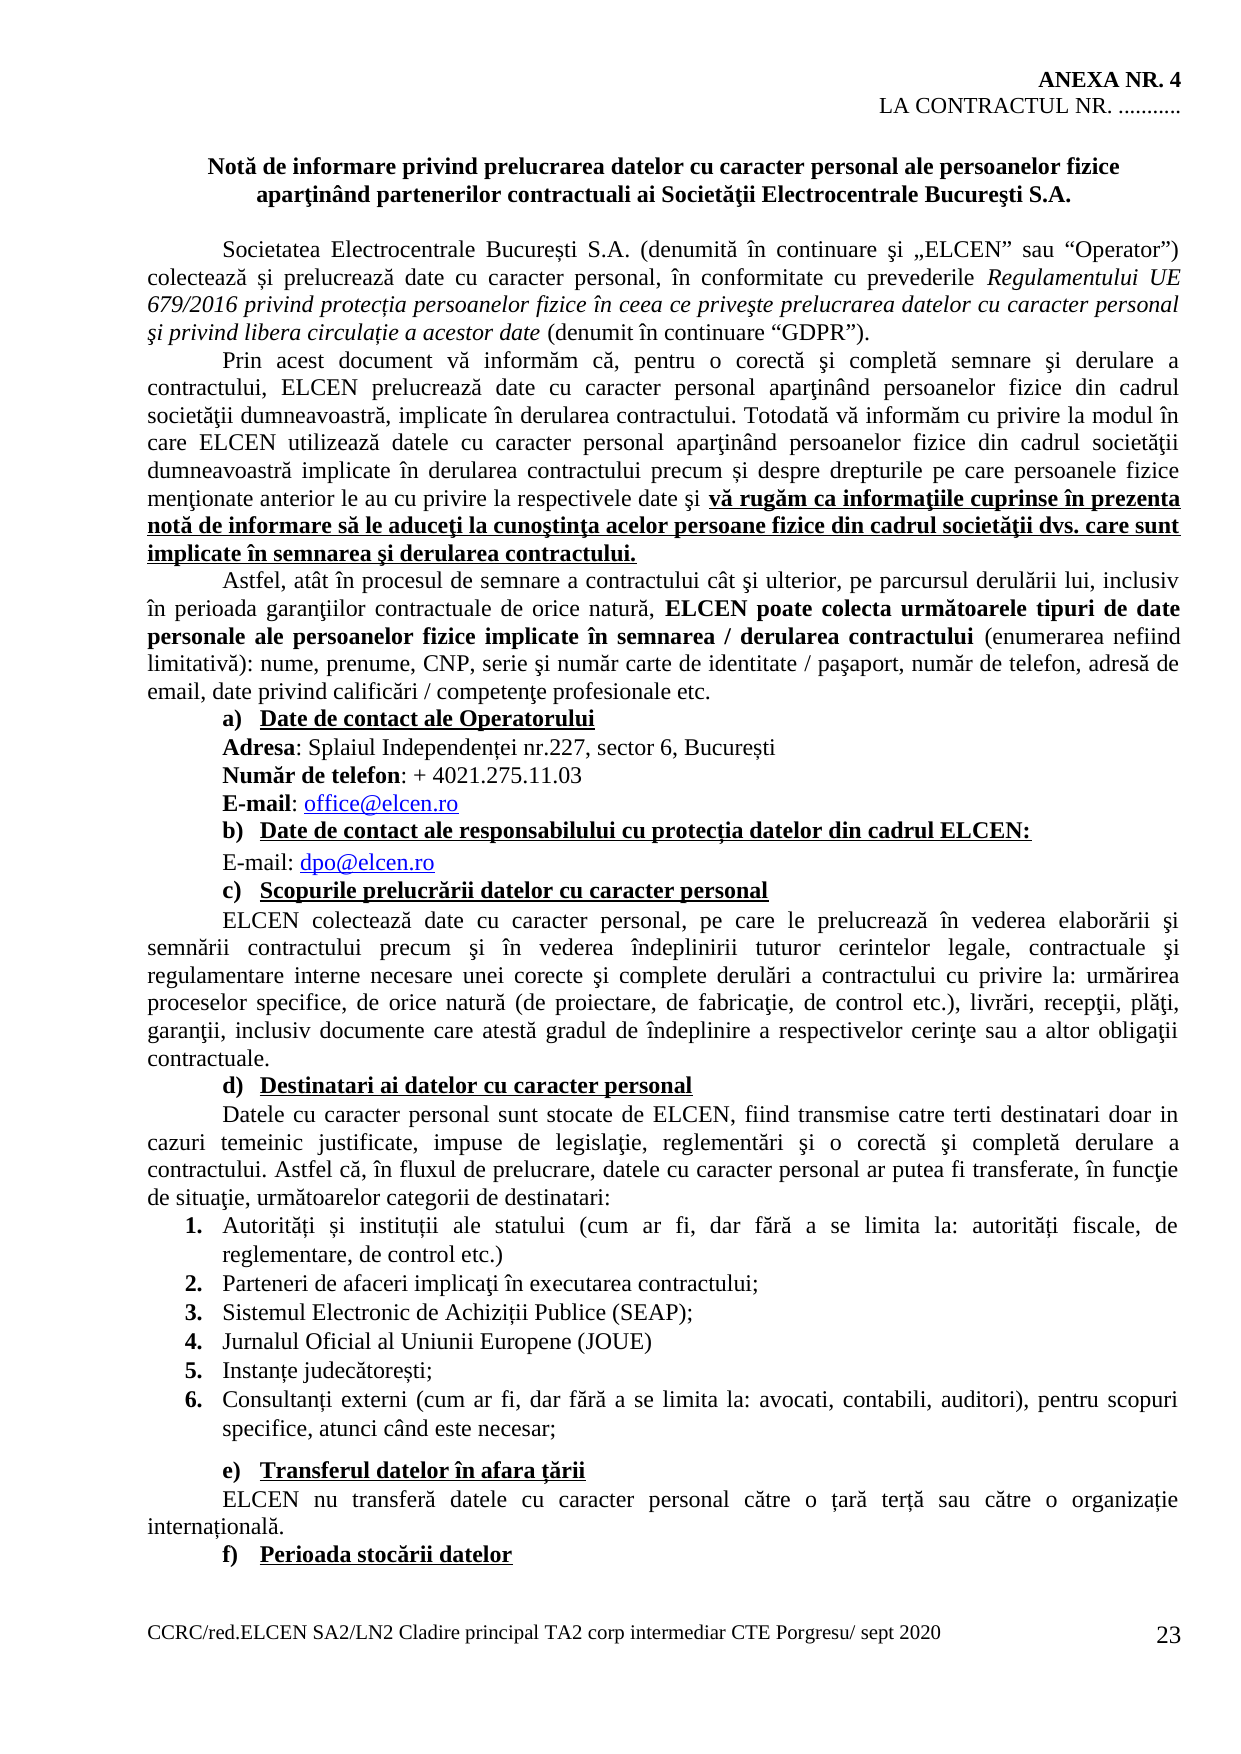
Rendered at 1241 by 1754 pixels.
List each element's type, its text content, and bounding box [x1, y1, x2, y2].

text Notă de informare privind prelucrarea datelor cu caracter personal ale persoanelor fizice aparţinând partenerilor contractuali ai Societăţii Electrocentrale Bucureşti S.A. [147, 152, 1181, 208]
text LA CONTRACTUL NR. ........... [147, 92, 1181, 119]
text anexa nr. 4 [147, 66, 1181, 92]
text Număr de telefon: + 4021.275.11.03 [147, 761, 1181, 789]
list Date de contact ale responsabilului cu protecția datelor din cadrul ELCEN: [222, 816, 1240, 844]
list Transferul datelor în afara țării [222, 1456, 1181, 1483]
list Autorități și instituții ale statului (cum ar fi, dar fără a se limita la: autorități fiscale, de reglementare, de control etc.) [184, 1211, 1181, 1267]
text Adresa: Splaiul Independenței nr.227, sector 6, București [147, 733, 1181, 761]
list Parteneri de afaceri implicaţi în executarea contractului; [184, 1268, 1181, 1296]
list Jurnalul Oficial al Uniunii Europene (JOUE) [184, 1327, 1181, 1354]
text Datele cu caracter personal sunt stocate de ELCEN, fiind transmise catre terti destinatari doar in cazuri temeinic justificate, impuse de legislaţie, reglementări şi o corectă şi completă derulare a contractului. Astfel că, în fluxul de prelucrare, datele cu caracter personal ar putea fi transferate, în funcţie de situaţie, următoarelor categorii de destinatari: [147, 1100, 1181, 1211]
list Destinatari ai datelor cu caracter personal [222, 1071, 1181, 1099]
text Societatea Electrocentrale București S.A. (denumită în continuare şi „ELCEN” sau “Operator”) colectează și prelucrează date cu caracter personal, în conformitate cu prevederile Regulamentului UE 679/2016 privind protecția persoanelor fizice în ceea ce priveşte prelucrarea datelor cu caracter personal şi privind libera circulație a acestor date (denumit în continuare “GDPR”). [147, 235, 1181, 346]
text E-mail: office@elcen.ro [147, 789, 1181, 816]
list Date de contact ale Operatorului [222, 704, 1181, 732]
list Instanțe judecătorești; [184, 1356, 1181, 1383]
text E-mail: dpo@elcen.ro [147, 848, 1181, 876]
text Prin acest document vă informăm că, pentru o corectă şi completă semnare şi derulare a contractului, ELCEN prelucrează date cu caracter personal aparţinând persoanelor fizice din cadrul societăţii dumneavoastră, implicate în derularea contractului. Totodată vă informăm cu privire la modul în care ELCEN utilizează datele cu caracter personal aparţinând persoanelor fizice din cadrul societăţii dumneavoastră implicate în derularea contractului precum și despre drepturile pe care persoanele fizice menţionate anterior le au cu privire la respectivele date şi vă rugăm ca informaţiile cuprinse în prezenta notă de informare să le aduceţi la cunoştinţa acelor persoane fizice din cadrul societăţii dvs. care sunt implicate în semnarea şi derularea contractului. [147, 346, 1181, 535]
list Scopurile prelucrării datelor cu caracter personal [222, 876, 1181, 904]
text ELCEN colectează date cu caracter personal, pe care le prelucrează în vederea elaborării şi semnării contractului precum şi în vederea îndeplinirii tuturor cerintelor legale, contractuale şi regulamentare interne necesare unei corecte şi complete derulări a contractului cu privire la: urmărirea proceselor specifice, de orice natură (de proiectare, de fabricaţie, de control etc.), livrări, recepţii, plăţi, garanţii, inclusiv documente care atestă gradul de îndeplinire a respectivelor cerinţe sau a altor obligaţii contractuale. [147, 906, 1181, 1071]
list Consultanți externi (cum ar fi, dar fără a se limita la: avocati, contabili, auditori), pentru scopuri specifice, atunci când este necesar; [184, 1385, 1181, 1442]
text ELCEN nu transferă datele cu caracter personal către o țară terță sau către o organizație internațională. [147, 1485, 1181, 1540]
text Astfel, atât în procesul de semnare a contractului cât şi ulterior, pe parcursul derulării lui, inclusiv în perioada garanţiilor contractuale de orice natură, ELCEN poate colecta următoarele tipuri de date personale ale persoanelor fizice implicate în semnarea / derularea contractului (enumerarea nefiind limitativă): nume, prenume, CNP, serie şi număr carte de identitate / paşaport, număr de telefon, adresă de email, date privind calificări / competenţe profesionale etc. [147, 566, 1181, 704]
list Sistemul Electronic de Achiziții Publice (SEAP); [184, 1297, 1181, 1325]
list Perioada stocării datelor [222, 1540, 1181, 1568]
